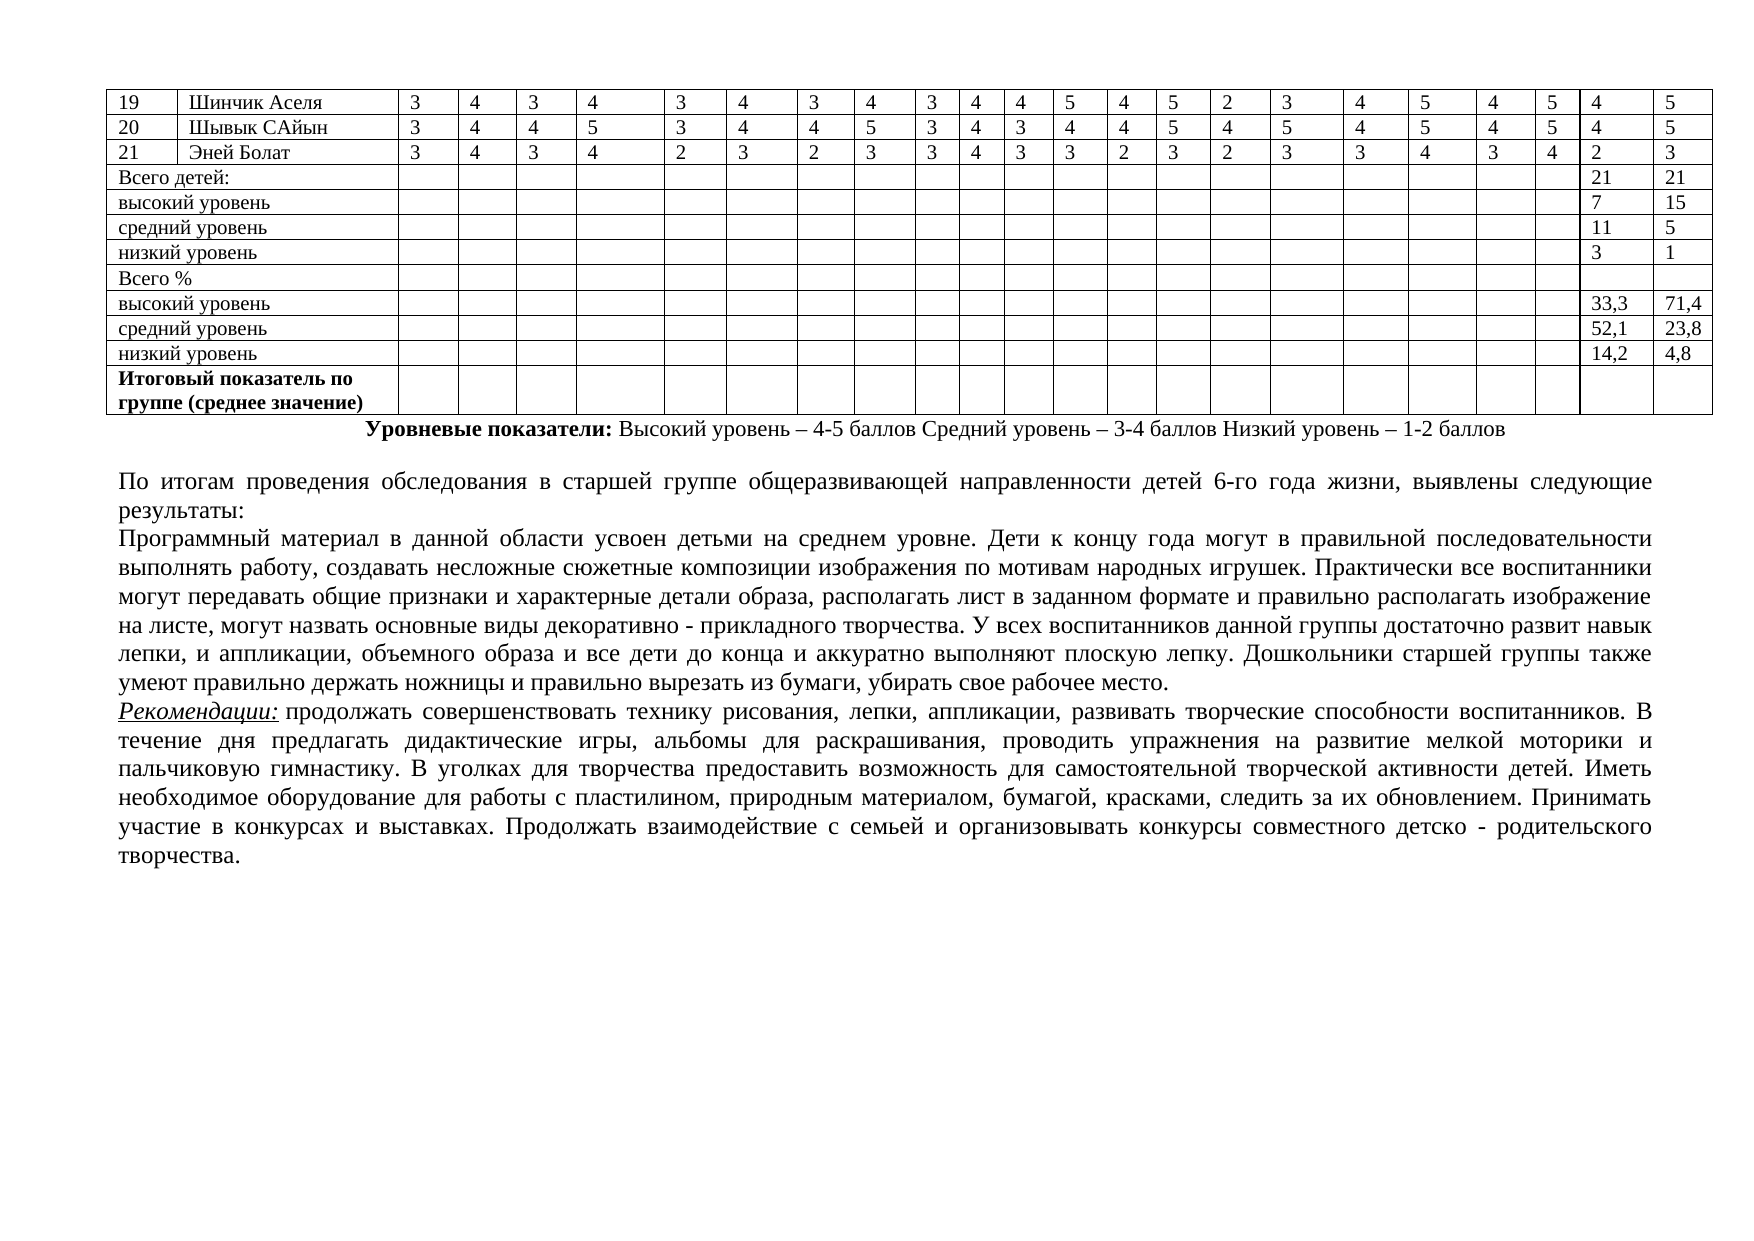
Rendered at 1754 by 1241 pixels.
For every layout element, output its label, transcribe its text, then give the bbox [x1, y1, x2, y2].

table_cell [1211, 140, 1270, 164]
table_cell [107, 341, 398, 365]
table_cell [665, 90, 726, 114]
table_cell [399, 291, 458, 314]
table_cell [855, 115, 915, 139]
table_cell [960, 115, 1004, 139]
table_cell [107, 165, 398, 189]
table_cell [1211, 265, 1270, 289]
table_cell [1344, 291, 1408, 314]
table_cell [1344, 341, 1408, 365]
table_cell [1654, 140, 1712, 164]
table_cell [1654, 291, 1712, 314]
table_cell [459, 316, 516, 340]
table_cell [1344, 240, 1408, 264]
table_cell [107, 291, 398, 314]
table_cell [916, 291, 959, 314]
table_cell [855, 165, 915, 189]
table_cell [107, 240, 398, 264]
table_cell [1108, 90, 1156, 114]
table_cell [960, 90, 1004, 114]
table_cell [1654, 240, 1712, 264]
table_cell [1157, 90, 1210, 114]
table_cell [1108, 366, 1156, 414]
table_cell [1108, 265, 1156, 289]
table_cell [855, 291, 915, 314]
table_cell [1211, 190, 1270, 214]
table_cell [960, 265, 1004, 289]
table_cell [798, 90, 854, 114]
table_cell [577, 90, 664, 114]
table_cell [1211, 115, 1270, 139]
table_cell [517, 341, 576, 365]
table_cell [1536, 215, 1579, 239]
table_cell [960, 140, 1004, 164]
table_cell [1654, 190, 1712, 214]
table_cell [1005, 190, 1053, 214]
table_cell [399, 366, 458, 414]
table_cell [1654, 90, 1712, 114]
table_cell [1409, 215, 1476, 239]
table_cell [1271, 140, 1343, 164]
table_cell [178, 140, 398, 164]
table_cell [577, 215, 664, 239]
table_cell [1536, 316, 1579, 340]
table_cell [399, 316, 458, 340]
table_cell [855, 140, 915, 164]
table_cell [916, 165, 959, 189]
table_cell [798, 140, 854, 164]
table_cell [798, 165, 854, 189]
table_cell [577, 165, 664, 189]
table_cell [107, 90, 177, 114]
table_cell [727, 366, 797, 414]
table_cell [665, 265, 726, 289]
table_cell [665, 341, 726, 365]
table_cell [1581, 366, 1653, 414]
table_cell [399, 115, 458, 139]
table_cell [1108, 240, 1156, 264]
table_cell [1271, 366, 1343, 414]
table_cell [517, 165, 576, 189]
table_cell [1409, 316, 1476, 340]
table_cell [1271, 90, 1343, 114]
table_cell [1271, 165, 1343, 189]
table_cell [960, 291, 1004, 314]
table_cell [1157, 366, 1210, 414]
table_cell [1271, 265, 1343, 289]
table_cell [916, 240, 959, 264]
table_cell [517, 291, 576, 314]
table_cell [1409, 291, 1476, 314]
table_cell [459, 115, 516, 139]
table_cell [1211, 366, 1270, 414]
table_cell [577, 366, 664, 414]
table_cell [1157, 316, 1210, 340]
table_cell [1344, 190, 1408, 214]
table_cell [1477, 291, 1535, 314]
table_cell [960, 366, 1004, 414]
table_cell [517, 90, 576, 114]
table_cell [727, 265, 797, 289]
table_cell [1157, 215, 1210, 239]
text Рекомендации: продолжать совершенствовать технику рисования, лепки, аппликации, развивать творческие способности воспитанников. В течение дня предлагать дидактические игры, альбомы для раскрашивания, проводить упражнения на развитие мелкой моторики и пальчиковую гимнастику. В уголках для творчества предоставить возможность для самостоятельной творческой активности детей. Иметь необходимое оборудование для работы с пластилином, природным материалом, бумагой, красками, следить за их обновлением. Принимать участие в конкурсах и выставках. Продолжать взаимодействие с семьей и организовывать конкурсы совместного детско - родительского творчества. [118, 696, 1654, 868]
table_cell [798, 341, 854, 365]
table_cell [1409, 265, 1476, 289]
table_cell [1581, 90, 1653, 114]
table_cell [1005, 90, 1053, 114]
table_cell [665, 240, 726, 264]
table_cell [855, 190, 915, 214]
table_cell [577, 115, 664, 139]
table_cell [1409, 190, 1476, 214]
text По итогам проведения обследования в старшей группе общеразвивающей направленности детей 6-го года жизни, выявлены следующие результаты: [118, 466, 1654, 523]
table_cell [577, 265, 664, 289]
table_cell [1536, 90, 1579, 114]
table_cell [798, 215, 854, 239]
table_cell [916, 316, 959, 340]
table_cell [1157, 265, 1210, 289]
text Уровневые показатели: Высокий уровень – 4-5 баллов Средний уровень – 3-4 баллов Низкий уровень – 1-2 баллов [118, 415, 1654, 441]
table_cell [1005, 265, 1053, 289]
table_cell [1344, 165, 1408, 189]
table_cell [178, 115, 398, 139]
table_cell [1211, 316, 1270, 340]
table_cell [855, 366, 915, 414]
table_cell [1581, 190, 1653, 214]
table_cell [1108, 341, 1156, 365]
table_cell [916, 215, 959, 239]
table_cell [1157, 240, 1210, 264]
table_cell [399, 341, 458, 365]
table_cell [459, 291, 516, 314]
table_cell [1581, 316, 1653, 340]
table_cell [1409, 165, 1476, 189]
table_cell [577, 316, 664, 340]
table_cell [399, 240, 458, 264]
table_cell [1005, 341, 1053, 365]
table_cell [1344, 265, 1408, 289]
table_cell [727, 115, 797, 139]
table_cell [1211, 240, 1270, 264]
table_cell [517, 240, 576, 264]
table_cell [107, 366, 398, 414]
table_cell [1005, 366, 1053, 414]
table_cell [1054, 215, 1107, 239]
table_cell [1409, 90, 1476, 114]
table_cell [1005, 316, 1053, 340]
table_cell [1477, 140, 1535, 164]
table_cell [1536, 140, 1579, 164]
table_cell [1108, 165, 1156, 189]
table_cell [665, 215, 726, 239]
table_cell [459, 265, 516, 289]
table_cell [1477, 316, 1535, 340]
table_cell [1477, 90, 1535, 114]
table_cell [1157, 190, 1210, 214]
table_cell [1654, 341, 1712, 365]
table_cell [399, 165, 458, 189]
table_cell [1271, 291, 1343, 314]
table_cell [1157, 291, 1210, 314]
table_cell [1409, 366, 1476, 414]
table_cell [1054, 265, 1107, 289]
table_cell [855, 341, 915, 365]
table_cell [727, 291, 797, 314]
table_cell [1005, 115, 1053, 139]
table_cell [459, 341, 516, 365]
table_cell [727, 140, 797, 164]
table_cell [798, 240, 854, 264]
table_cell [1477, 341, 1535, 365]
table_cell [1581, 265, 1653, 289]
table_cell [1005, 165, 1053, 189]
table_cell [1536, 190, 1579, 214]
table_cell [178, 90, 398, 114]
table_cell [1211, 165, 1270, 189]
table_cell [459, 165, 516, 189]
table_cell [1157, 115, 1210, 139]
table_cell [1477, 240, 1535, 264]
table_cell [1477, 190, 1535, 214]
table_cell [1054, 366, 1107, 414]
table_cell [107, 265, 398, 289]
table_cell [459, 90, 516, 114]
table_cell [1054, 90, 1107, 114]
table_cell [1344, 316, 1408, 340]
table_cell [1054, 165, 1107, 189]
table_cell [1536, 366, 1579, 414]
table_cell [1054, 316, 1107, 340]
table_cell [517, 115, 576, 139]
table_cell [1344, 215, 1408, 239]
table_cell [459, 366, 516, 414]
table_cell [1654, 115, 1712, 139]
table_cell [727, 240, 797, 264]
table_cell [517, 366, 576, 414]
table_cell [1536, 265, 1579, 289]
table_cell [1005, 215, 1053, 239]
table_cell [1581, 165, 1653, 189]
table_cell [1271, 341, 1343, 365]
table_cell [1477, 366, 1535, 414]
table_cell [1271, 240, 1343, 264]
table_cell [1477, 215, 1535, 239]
text Программный материал в данной области усвоен детьми на среднем уровне. Дети к концу года могут в правильной последовательности выполнять работу, создавать несложные сюжетные композиции изображения по мотивам народных игрушек. Практически все воспитанники могут передавать общие признаки и характерные детали образа, располагать лист в заданном формате и правильно располагать изображение на листе, могут назвать основные виды декоративно - прикладного творчества. У всех воспитанников данной группы достаточно развит навык лепки, и аппликации, объемного образа и все дети до конца и аккуратно выполняют плоскую лепку. Дошкольники старшей группы также умеют правильно держать ножницы и правильно вырезать из бумаги, убирать свое рабочее место. [118, 523, 1654, 696]
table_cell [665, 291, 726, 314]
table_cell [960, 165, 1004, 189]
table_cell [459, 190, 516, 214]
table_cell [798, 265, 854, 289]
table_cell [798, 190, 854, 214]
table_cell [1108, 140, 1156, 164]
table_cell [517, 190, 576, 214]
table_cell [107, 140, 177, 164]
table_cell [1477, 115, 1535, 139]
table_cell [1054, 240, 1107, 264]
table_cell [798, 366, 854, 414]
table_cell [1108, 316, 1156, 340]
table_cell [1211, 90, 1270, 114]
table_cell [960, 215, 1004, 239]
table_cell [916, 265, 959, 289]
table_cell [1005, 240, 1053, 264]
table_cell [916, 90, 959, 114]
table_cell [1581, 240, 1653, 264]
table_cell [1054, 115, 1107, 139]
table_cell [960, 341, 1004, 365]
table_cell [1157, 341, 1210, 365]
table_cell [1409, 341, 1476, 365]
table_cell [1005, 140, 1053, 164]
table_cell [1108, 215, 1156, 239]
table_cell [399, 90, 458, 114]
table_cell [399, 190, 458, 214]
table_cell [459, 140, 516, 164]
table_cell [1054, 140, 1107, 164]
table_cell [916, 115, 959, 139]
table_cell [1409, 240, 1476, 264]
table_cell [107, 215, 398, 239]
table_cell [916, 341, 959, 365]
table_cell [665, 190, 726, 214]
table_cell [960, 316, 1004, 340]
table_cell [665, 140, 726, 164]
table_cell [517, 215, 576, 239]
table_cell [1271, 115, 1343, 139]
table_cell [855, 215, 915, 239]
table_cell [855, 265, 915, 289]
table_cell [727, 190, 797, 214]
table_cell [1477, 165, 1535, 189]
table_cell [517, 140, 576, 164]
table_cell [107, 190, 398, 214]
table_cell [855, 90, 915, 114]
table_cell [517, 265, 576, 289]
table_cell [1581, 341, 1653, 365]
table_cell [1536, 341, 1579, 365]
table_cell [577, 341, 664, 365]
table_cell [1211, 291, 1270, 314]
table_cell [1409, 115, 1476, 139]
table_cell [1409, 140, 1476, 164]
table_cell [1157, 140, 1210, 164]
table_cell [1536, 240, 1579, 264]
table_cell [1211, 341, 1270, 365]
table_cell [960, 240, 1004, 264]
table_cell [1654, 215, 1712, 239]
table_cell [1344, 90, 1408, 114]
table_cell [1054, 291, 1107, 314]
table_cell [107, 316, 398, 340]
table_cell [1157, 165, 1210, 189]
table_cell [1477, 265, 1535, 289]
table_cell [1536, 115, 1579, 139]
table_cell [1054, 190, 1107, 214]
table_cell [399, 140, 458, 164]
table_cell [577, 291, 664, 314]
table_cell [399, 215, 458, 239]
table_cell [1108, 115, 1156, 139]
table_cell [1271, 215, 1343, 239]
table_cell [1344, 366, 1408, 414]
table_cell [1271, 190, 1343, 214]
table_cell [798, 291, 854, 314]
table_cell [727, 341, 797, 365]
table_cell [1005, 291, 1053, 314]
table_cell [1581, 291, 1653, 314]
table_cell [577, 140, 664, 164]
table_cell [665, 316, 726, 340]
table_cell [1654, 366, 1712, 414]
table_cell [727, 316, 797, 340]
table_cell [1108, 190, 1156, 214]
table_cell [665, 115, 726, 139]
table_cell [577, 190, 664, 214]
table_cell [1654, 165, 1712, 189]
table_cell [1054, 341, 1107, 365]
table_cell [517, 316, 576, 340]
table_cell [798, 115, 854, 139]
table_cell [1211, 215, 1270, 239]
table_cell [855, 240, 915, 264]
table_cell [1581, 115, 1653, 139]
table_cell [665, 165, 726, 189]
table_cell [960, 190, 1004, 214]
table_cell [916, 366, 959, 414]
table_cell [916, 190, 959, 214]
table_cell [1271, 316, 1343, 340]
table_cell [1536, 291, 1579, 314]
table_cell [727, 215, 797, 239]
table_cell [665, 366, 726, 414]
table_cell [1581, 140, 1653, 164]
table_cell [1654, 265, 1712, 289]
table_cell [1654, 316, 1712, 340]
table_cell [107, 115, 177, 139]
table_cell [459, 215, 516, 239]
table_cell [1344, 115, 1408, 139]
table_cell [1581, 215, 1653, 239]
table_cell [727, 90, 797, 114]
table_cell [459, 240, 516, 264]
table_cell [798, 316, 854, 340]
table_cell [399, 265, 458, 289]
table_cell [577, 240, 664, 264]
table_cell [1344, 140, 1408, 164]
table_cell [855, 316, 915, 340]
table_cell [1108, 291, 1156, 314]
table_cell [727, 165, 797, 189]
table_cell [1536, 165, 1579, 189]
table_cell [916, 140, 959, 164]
